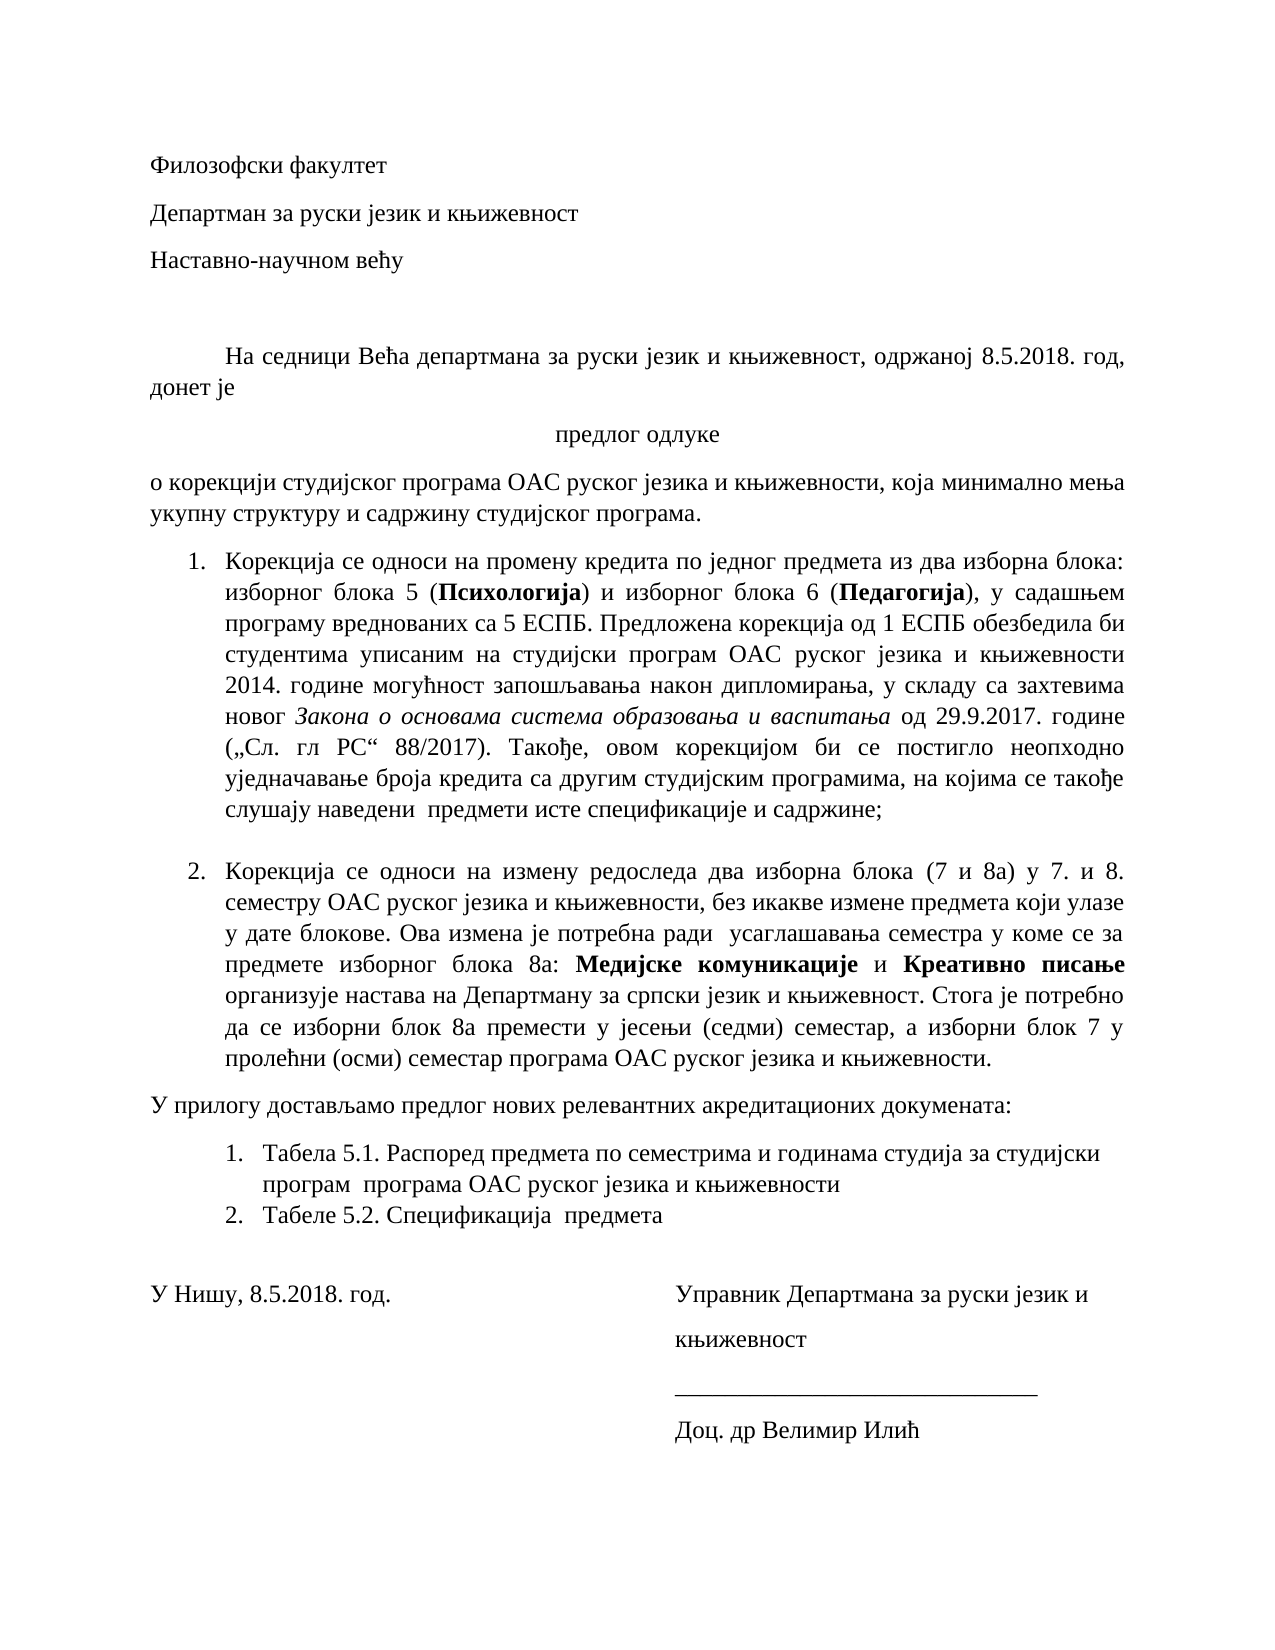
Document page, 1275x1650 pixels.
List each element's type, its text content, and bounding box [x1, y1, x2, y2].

text Доц. др Велимир Илић [150, 1415, 1125, 1444]
list Табела 5.1. Распоред предмета по семестрима и годинама студија за студијски програм програма ОАС руског језика и књижевности [225, 1138, 1125, 1198]
text Наставно-научном већу [150, 245, 1125, 274]
text Филозофски факултет [150, 150, 1125, 179]
text Департман за руски језик и књижевност [150, 198, 1125, 226]
list Корекција се односи на измену редоследа два изборна блока (7 и 8а) у 7. и 8. семестру ОАС руског језика и књижевности, без икакве измене предмета који улазе у дате блокове. Ова измена је потребна ради усаглашавања семестра у коме се за предмете изборног блока 8а: Медијске комуникације и Креативно писање организује настава на Департману за српски језик и књижевност. Стога је потребно да се изборни блок 8а премести у јесењи (седми) семестар, а изборни блок 7 у пролећни (осми) семестар програма ОАС руског језика и књижевности. [187, 856, 1125, 1071]
text На седници Већа департмана за руски језик и књижевност, одржаној 8.5.2018. год, донет је [150, 341, 1125, 401]
text У Нишу, 8.5.2018. год. Управник Департмана за руски језик и [150, 1279, 1125, 1308]
text о корекцији студијског програма ОАС руског језика и књижевности, која минимално мења укупну структуру и садржину студијског програма. [150, 467, 1125, 527]
list Корекција се односи на промену кредита по једног предмета из два изборна блока: изборног блока 5 (Психологија) и изборног блока 6 (Педагогија), у садашњем програму вреднованих са 5 ЕСПБ. Предложена корекција од 1 ЕСПБ обезбедила би студентима уписаним на студијски програм ОАС руског језика и књижевности 2014. године могућност запошљавања након дипломирања, у складу са захтевима новог Закона о основама система образовања и васпитања од 29.9.2017. године („Сл. гл РС“ 88/2017). Такође, овом корекцијом би се постигло неопходно уједначавање броја кредита са другим студијским програмима, на којима се такође слушају наведени предмети исте спецификације и садржине; [187, 546, 1125, 823]
text _____________________________ [150, 1370, 1125, 1398]
text предлог одлуке [150, 419, 1125, 448]
text књижевност [150, 1324, 1125, 1353]
text У прилогу достављамо предлог нових релевантних акредитационих докумената: [150, 1090, 1125, 1119]
list Табеле 5.2. Спецификација предмета [225, 1200, 1125, 1229]
